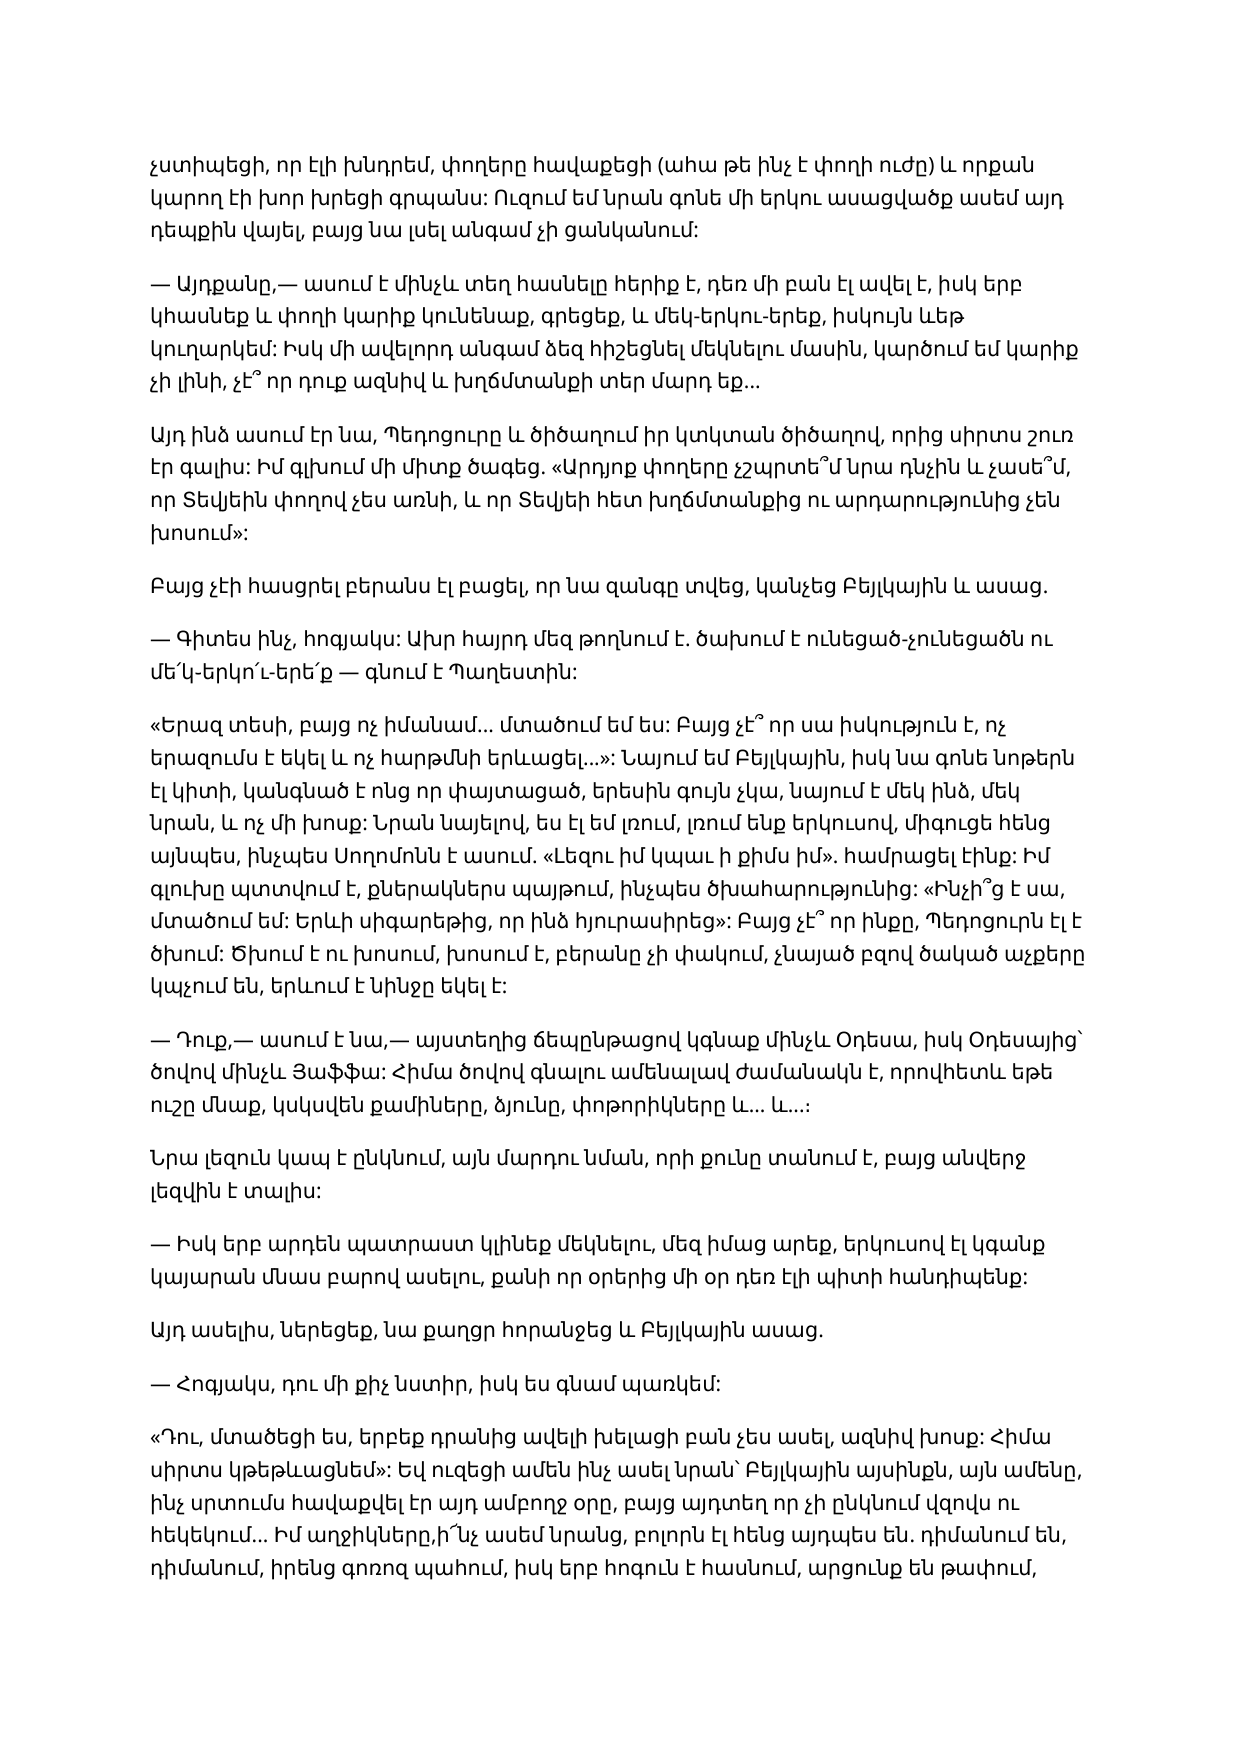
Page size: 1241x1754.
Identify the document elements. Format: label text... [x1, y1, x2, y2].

text «Երազ տեսի, բայց ոչ իմանամ... մտածում եմ ես: Բայց չէ՞ որ սա իսկություն է, ոչ երազումս է եկել և ոչ հարթմնի երևացել...»: Նայում եմ Բեյլկային, իսկ նա գոնե նոթերն էլ կիտի, կանգնած է ոնց որ փայտացած, երեսին գույն չկա, նայում է մեկ ինձ, մեկ նրան, և ոչ մի խոսք: Նրան նայելով, ես էլ եմ լռում, լռում ենք երկուսով, միգուցե հենց այնպես, ինչպես Սողոմոնն է ասում. «Լեզու իմ կպաւ ի քիմս իմ». համրացել էինք: Իմ գլուխը պտտվում է, քներակներս պայթում, ինչպես ծխահարությունից: «Ինչի՞ց է սա, մտածում եմ: Երևի սիգարեթից, որ ինձ հյուրասիրեց»: Բայց չէ՞ որ ինքը, Պեդոցուրն էլ է ծխում: Ծխում է ու խոսում, խոսում է, բերանը չի փակում, չնայած բզով ծակած աչքերը կպչում են, երևում է նինջը եկել է: [150, 711, 1090, 1000]
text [150, 150, 1090, 244]
text Բայց չէի հասցրել բերանս էլ բացել, որ նա զանգը տվեց, կանչեց Բեյլկային և ասաց. [150, 571, 1090, 599]
text Այդ ասելիս, ներեցեք, նա քաղցր հորանջեց և Բեյլկային ասաց. [150, 1316, 1090, 1344]
text Այդ ինձ ասում էր նա, Պեդոցուրը և ծիծաղում իր կտկտան ծիծաղով, որից սիրտս շուռ էր գալիս: Իմ գլխում մի միտք ծագեց. «Արդյոք փողերը չշպրտե՞մ նրա դնչին և չասե՞մ, որ Տեվյեին փողով չես առնի, և որ Տեվյեի հետ խղճմտանքից ու արդարությունից չեն խոսում»: [150, 420, 1090, 546]
text — Իսկ երբ արդեն պատրաստ կլինեք մեկնելու, մեզ իմաց արեք, երկուսով էլ կգանք կայարան մնաս բարով ասելու, քանի որ օրերից մի օր դեռ էլի պիտի հանդիպենք: [150, 1229, 1090, 1291]
text — Դուք,— ասում է նա,— այստեղից ճեպընթացով կգնաք մինչև Օդեսա, իսկ Օդեսայից՝ ծովով մինչև Յաֆֆա: Հիմա ծովով գնալու ամենալավ ժամանակն է, որովհետև եթե ուշը մնաք, կսկսվեն քամիները, ձյունը, փոթորիկները և... և...։ [150, 1025, 1090, 1118]
text Նրա լեզուն կապ է ընկնում, այն մարդու նման, որի քունը տանում է, բայց անվերջ լեզվին է տալիս: [150, 1143, 1090, 1204]
text — Այդքանը,— ասում է մինչև տեղ հասնելը հերիք է, դեռ մի բան էլ ավել է, իսկ երբ կհասնեք և փողի կարիք կունենաք, գրեցեք, և մեկ-երկու-երեք, իսկույն ևեթ կուղարկեմ: Իսկ մի ավելորդ անգամ ձեզ հիշեցնել մեկնելու մասին, կարծում եմ կարիք չի լինի, չէ՞ որ դուք ազնիվ և խղճմտանքի տեր մարդ եք... [150, 269, 1090, 395]
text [150, 1422, 1090, 1581]
text — Հոգյակս, դու մի քիչ նստիր, իսկ ես գնամ պառկեմ: [150, 1369, 1090, 1397]
text — Գիտես ինչ, հոգյակս: Ախր հայրդ մեզ թողնում է. ծախում է ունեցած-չունեցածն ու մե՛կ֊երկո՛ւ-երե՛ք — գնում է Պաղեստին: [150, 624, 1090, 686]
